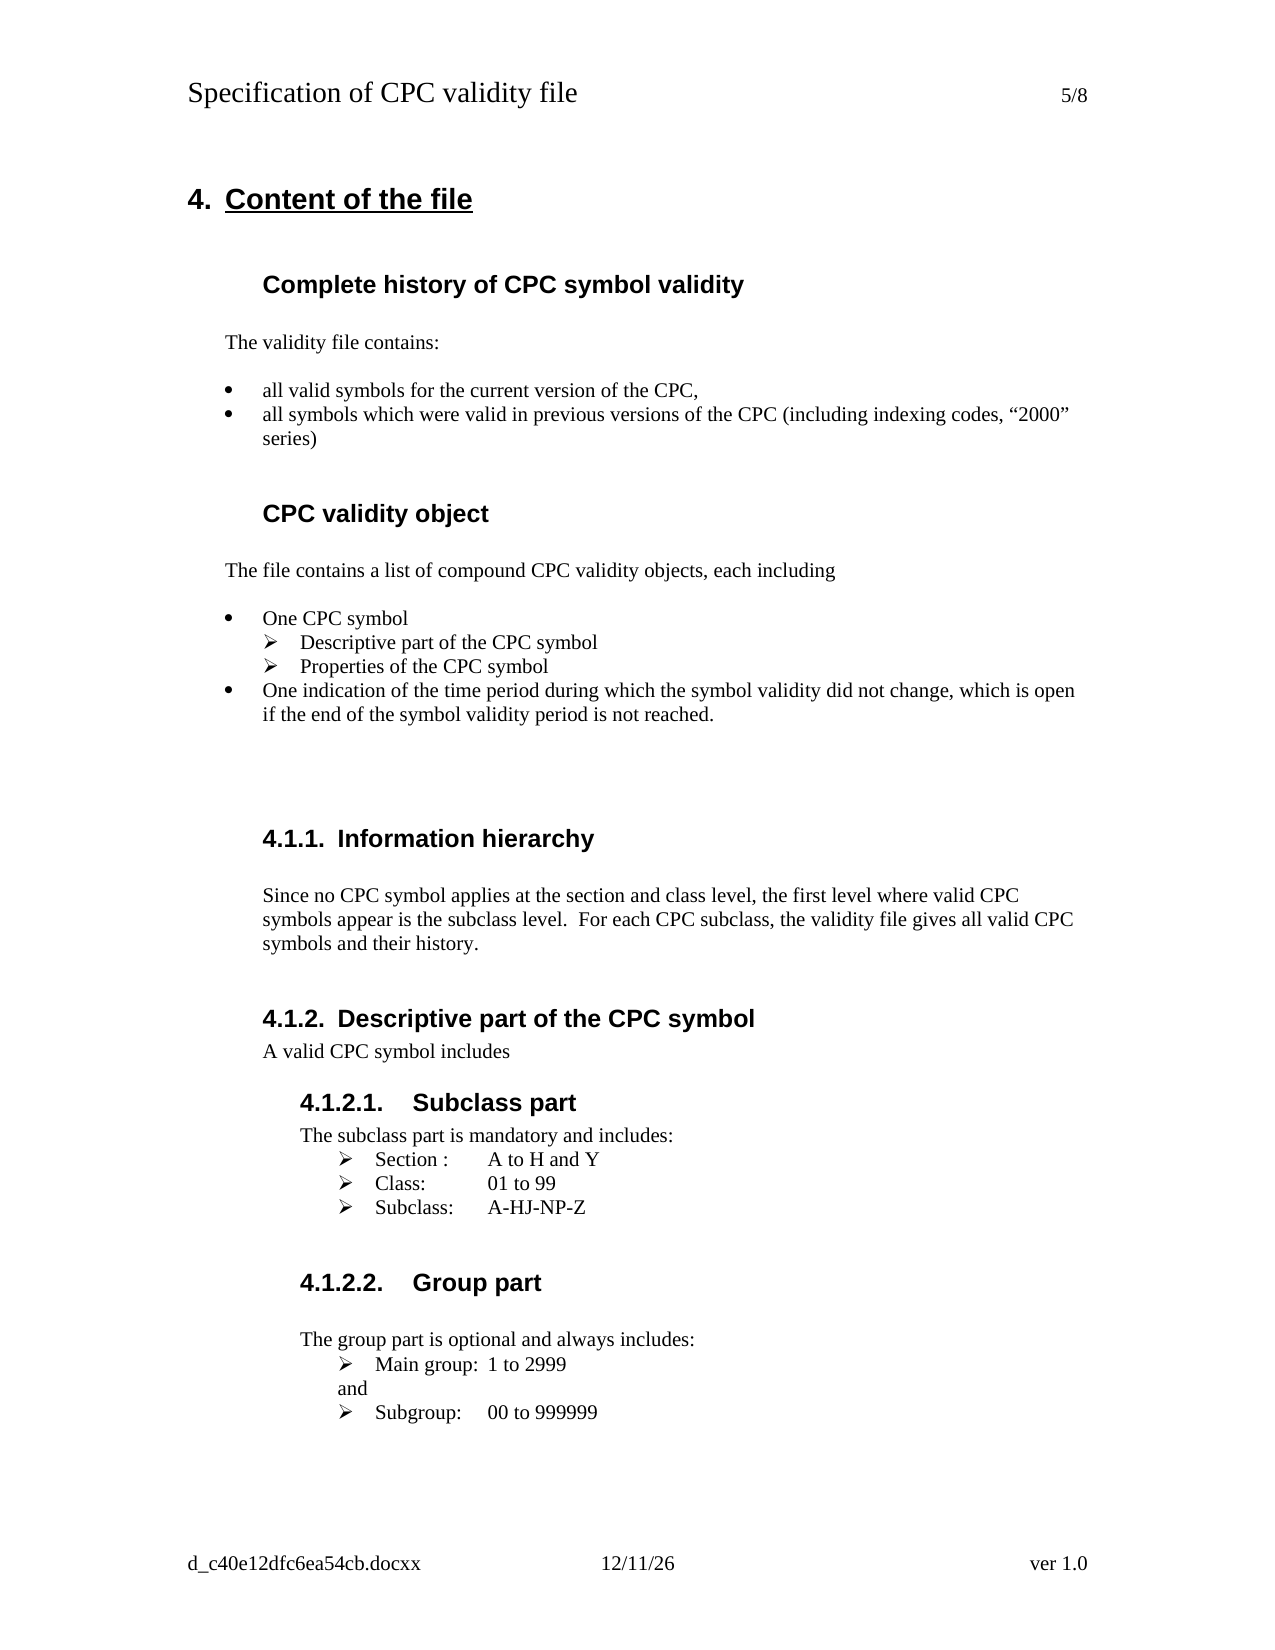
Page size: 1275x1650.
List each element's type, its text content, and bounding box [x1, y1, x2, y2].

subtitle Descriptive part of the CPC symbol [262, 1004, 1087, 1033]
list Properties of the CPC symbol [262, 654, 1087, 678]
list Subgroup: 00 to 999999 [337, 1399, 1087, 1424]
list Section : A to H and Y [337, 1147, 1087, 1171]
text The subclass part is mandatory and includes: [300, 1123, 1087, 1147]
subtitle Subclass part [300, 1088, 1087, 1117]
list One CPC symbol [225, 606, 1087, 630]
list Descriptive part of the CPC symbol [262, 630, 1087, 654]
subtitle Information hierarchy [262, 824, 1087, 852]
text A valid CPC symbol includes [262, 1039, 1087, 1063]
list Class: 01 to 99 [337, 1171, 1087, 1195]
list Subclass: A-HJ-NP-Z [337, 1195, 1087, 1219]
subtitle Group part [300, 1268, 1087, 1297]
text The file contains a list of compound CPC validity objects, each including [225, 558, 1087, 582]
list all valid symbols for the current version of the CPC, [225, 378, 1087, 402]
subtitle Complete history of CPC symbol validity [262, 271, 1087, 299]
subtitle Content of the file [187, 182, 1087, 215]
list One indication of the time period during which the symbol validity did not change, which is open if the end of the symbol validity period is not reached. [225, 678, 1087, 726]
text The group part is optional and always includes: [300, 1327, 1087, 1351]
subtitle CPC validity object [262, 499, 1087, 528]
text Since no CPC symbol applies at the section and class level, the first level where valid CPC symbols appear is the subclass level. For each CPC subclass, the validity file gives all valid CPC symbols and their history. [262, 883, 1087, 955]
text and [337, 1376, 1087, 1399]
list all symbols which were valid in previous versions of the CPC (including indexing codes, “2000” series) [225, 402, 1087, 450]
list Main group: 1 to 2999 [337, 1351, 1087, 1376]
text The validity file contains: [225, 329, 1087, 354]
